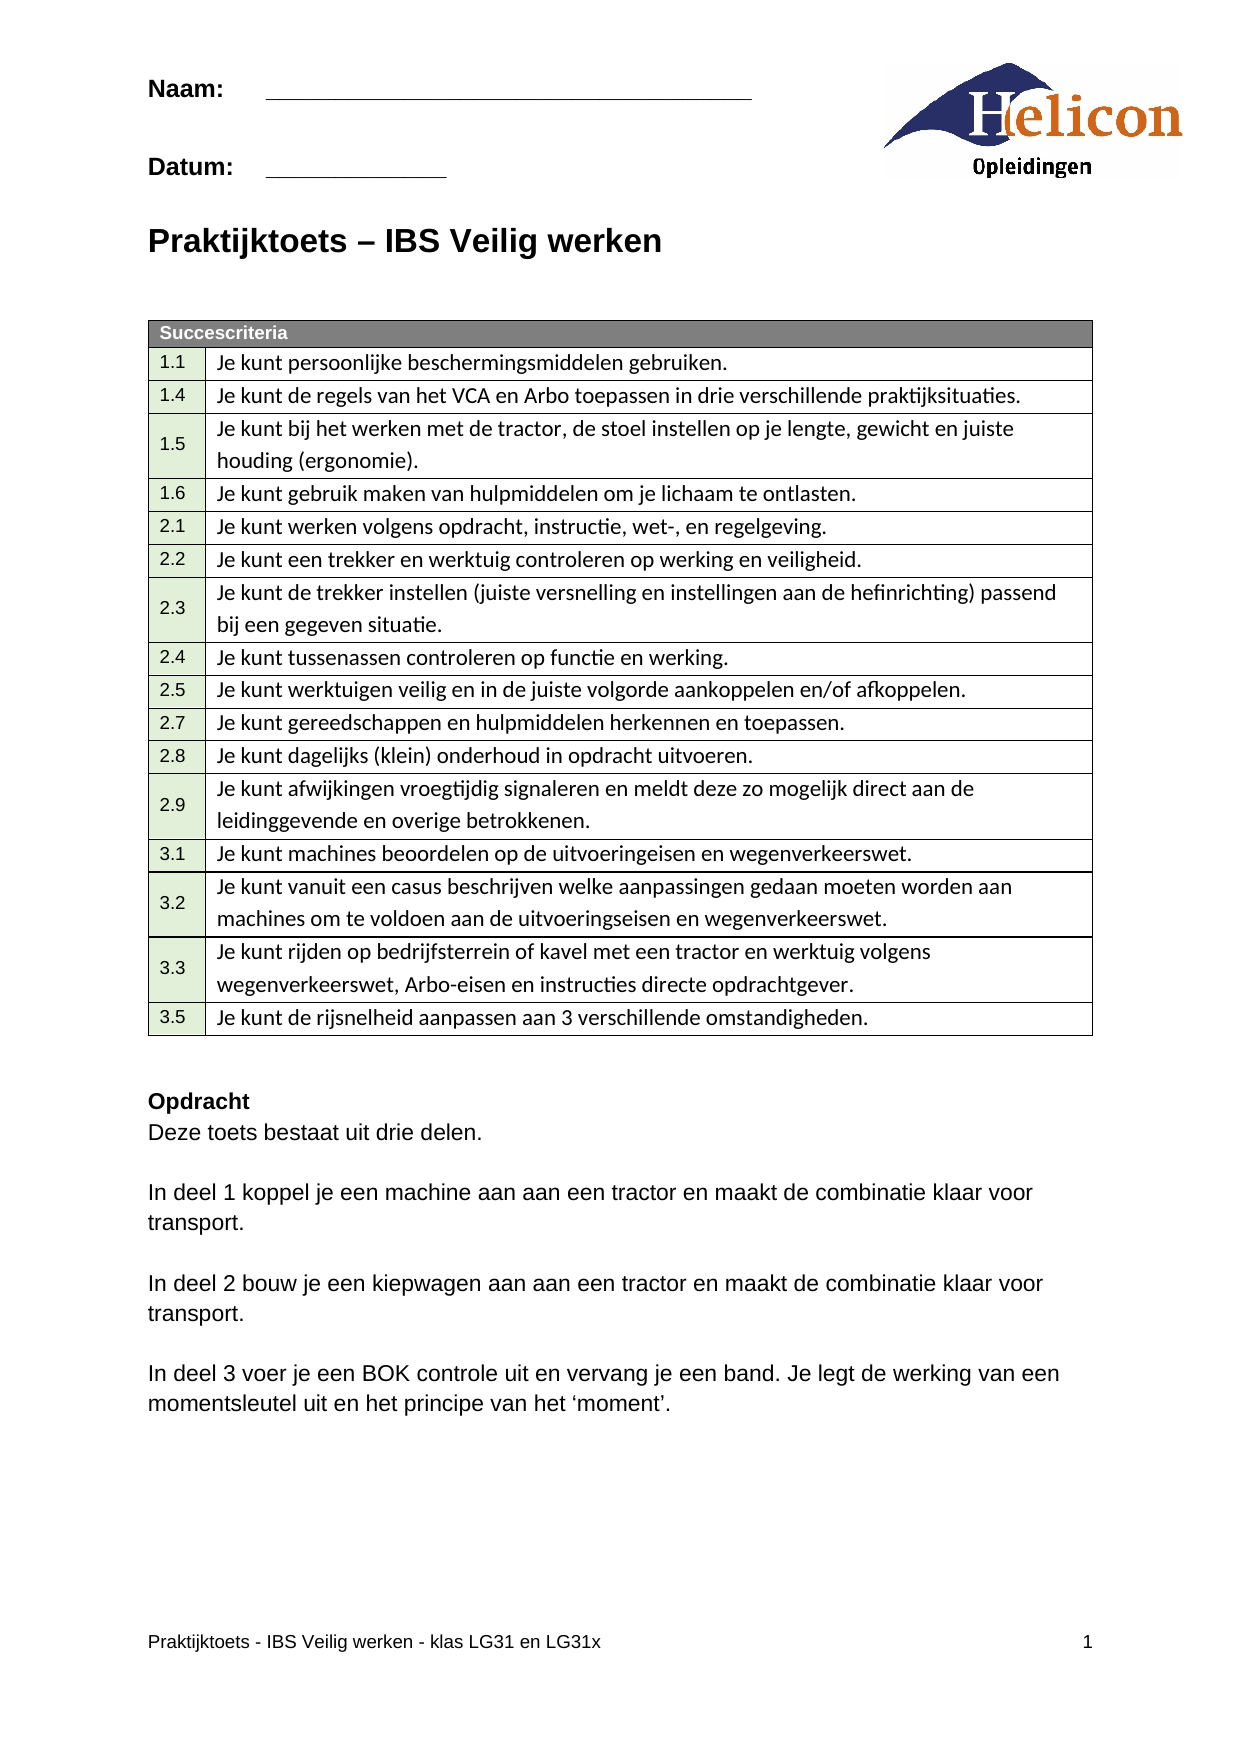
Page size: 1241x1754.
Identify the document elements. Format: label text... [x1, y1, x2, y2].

table_cell Je kunt machines beoordelen op de uitvoeringeisen en wegenverkeerswet. [206, 840, 1092, 871]
table_cell Je kunt gebruik maken van hulpmiddelen om je lichaam te ontlasten. [206, 479, 1092, 511]
table_cell 2.4 [149, 643, 205, 674]
table_cell Je kunt gereedschappen en hulpmiddelen herkennen en toepassen. [206, 709, 1092, 740]
table_cell Je kunt bij het werken met de tractor, de stoel instellen op je lengte, gewicht en juiste houding (ergonomie). [206, 414, 1092, 478]
table_cell 2.1 [149, 512, 205, 544]
text In deel 2 bouw je een kiepwagen aan aan een tractor en maakt de combinatie klaar voor transport. [148, 1269, 1093, 1326]
table_cell Je kunt tussenassen controleren op functie en werking. [206, 643, 1092, 674]
table_cell Je kunt persoonlijke beschermingsmiddelen gebruiken. [206, 348, 1092, 380]
table_header Succescriteria [149, 321, 1092, 347]
text Praktijktoets – IBS Veilig werken [148, 222, 1093, 260]
table_cell 1.6 [149, 479, 205, 511]
table_cell 2.2 [149, 545, 205, 577]
table_cell Je kunt rijden op bedrijfsterrein of kavel met een tractor en werktuig volgens wegenverkeerswet, Arbo-eisen en instructies directe opdrachtgever. [206, 938, 1092, 1002]
table_cell 2.9 [149, 774, 205, 838]
table_cell Je kunt afwijkingen vroegtijdig signaleren en meldt deze zo mogelijk direct aan de leidinggevende en overige betrokkenen. [206, 774, 1092, 838]
table_cell Je kunt de rijsnelheid aanpassen aan 3 verschillende omstandigheden. [206, 1003, 1092, 1034]
table_cell Je kunt werktuigen veilig en in de juiste volgorde aankoppelen en/of afkoppelen. [206, 676, 1092, 707]
table_cell 1.4 [149, 381, 205, 413]
table_cell 1.1 [149, 348, 205, 380]
table_cell Je kunt de regels van het VCA en Arbo toepassen in drie verschillende praktijksituaties. [206, 381, 1092, 413]
text In deel 1 koppel je een machine aan aan een tractor en maakt de combinatie klaar voor transport. [148, 1179, 1093, 1235]
table_cell 2.8 [149, 741, 205, 773]
table_cell 2.3 [149, 578, 205, 642]
table_cell 2.7 [149, 709, 205, 740]
picture [883, 63, 1183, 178]
table_cell 3.3 [149, 938, 205, 1002]
text Deze toets bestaat uit drie delen. [148, 1118, 1093, 1145]
table_cell Je kunt dagelijks (klein) onderhoud in opdracht uitvoeren. [206, 741, 1092, 773]
table_cell 3.1 [149, 840, 205, 871]
text Opdracht [148, 1088, 1093, 1114]
table_cell 1.5 [149, 414, 205, 478]
table_cell Je kunt vanuit een casus beschrijven welke aanpassingen gedaan moeten worden aan machines om te voldoen aan de uitvoeringseisen en wegenverkeerswet. [206, 873, 1092, 936]
table_cell 2.5 [149, 676, 205, 707]
table_cell 3.2 [149, 873, 205, 936]
text In deel 3 voer je een BOK controle uit en vervang je een band. Je legt de werking van een momentsleutel uit en het principe van het ‘moment’. [148, 1360, 1093, 1417]
table_cell Je kunt een trekker en werktuig controleren op werking en veiligheid. [206, 545, 1092, 577]
table_cell Je kunt werken volgens opdracht, instructie, wet-, en regelgeving. [206, 512, 1092, 544]
table_cell Je kunt de trekker instellen (juiste versnelling en instellingen aan de hefinrichting) passend bij een gegeven situatie. [206, 578, 1092, 642]
table_cell 3.5 [149, 1003, 205, 1034]
